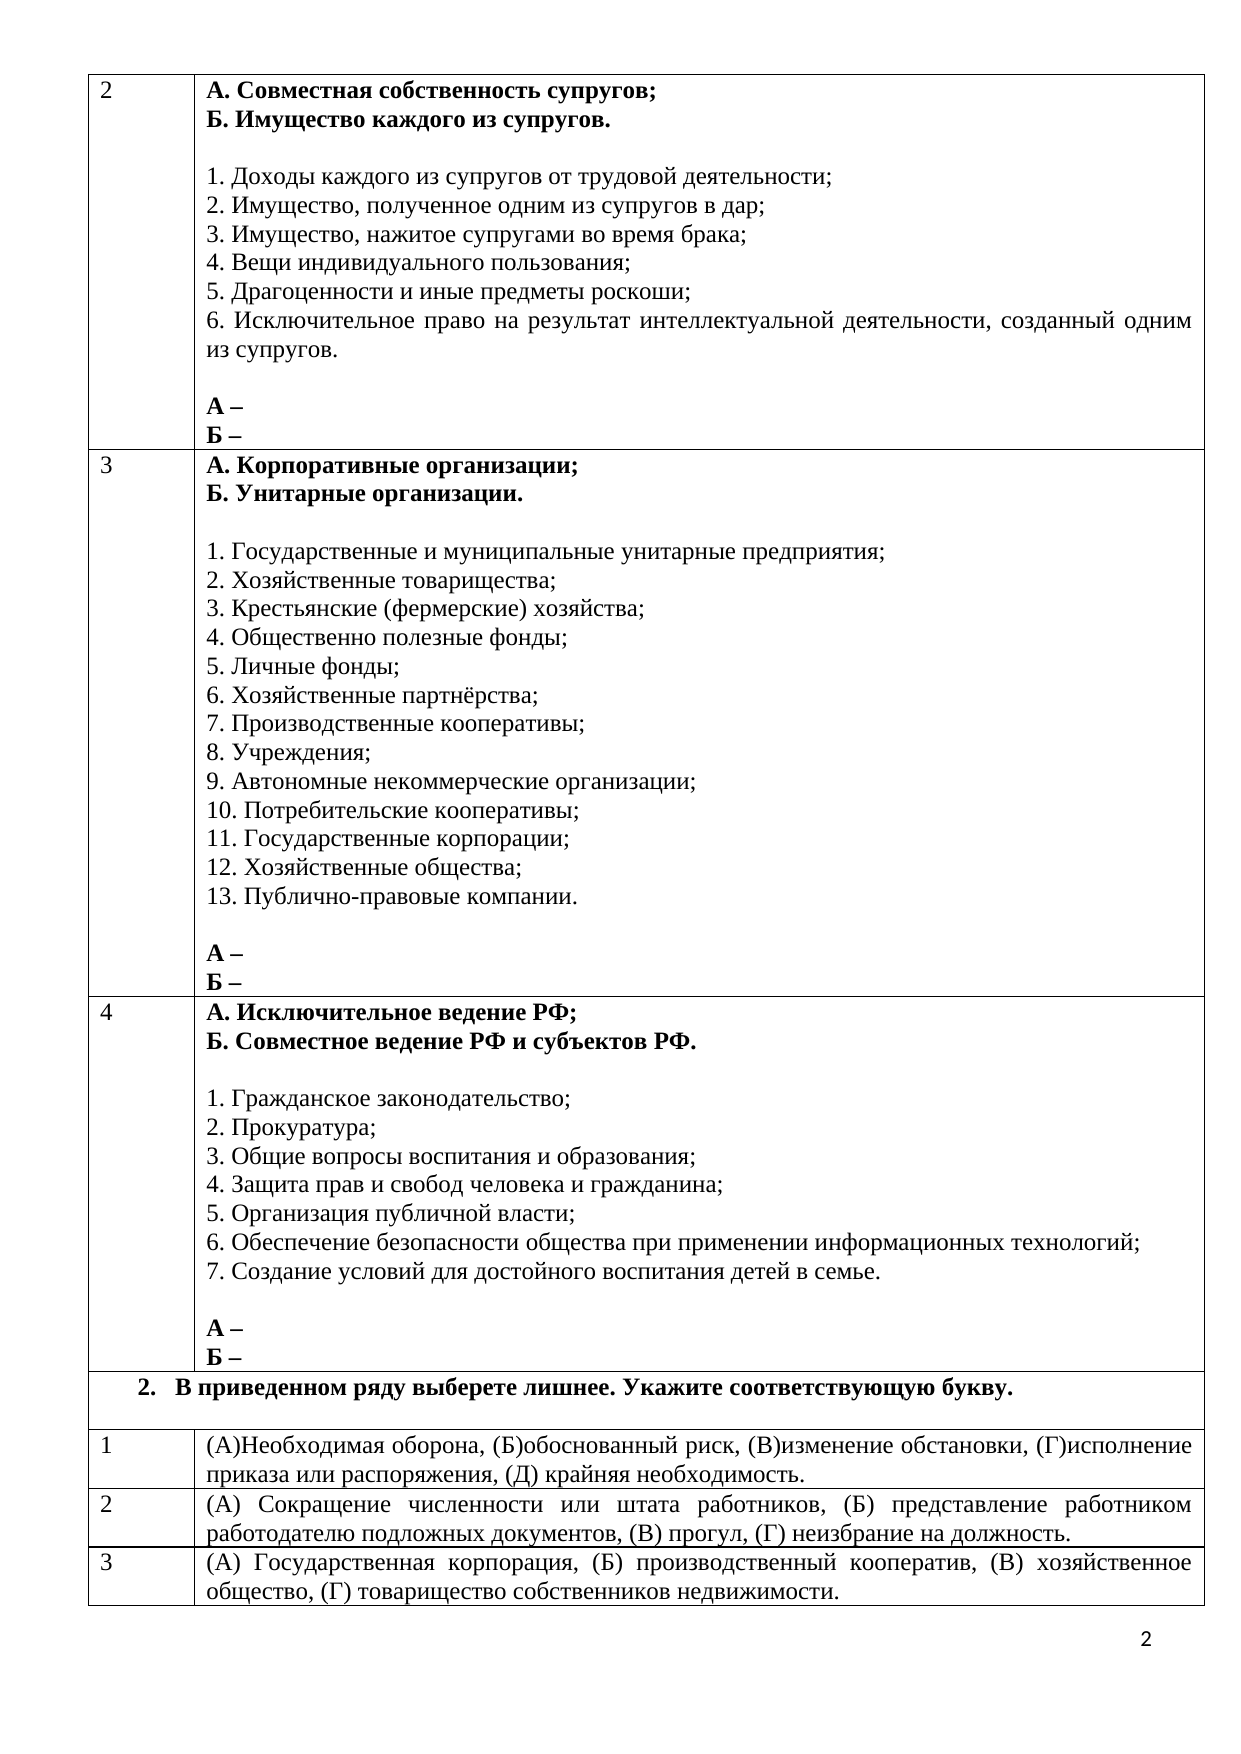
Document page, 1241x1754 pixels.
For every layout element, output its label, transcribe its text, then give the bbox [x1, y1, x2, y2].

table_cell А. Корпоративные организации; Б. Унитарные организации. 1. Государственные и муниципальные унитарные предприятия; 2. Хозяйственные товарищества; 3. Крестьянские (фермерские) хозяйства; 4. Общественно полезные фонды; 5. Личные фонды; 6. Хозяйственные партнёрства; 7. Производственные кооперативы; 8. Учреждения; 9. Автономные некоммерческие организации; 10. Потребительские кооперативы; 11. Государственные корпорации; 12. Хозяйственные общества; 13. Публично-правовые компании. А – Б – [195, 450, 1204, 996]
table_cell В приведенном ряду выберете лишнее. Укажите соответствующую букву. [89, 1372, 1204, 1429]
table_cell 2 [89, 75, 194, 449]
table_cell 3 [89, 1548, 194, 1605]
table_cell (А) Государственная корпорация, (Б) производственный кооператив, (В) хозяйственное общество, (Г) товарищество собственников недвижимости. [195, 1548, 1204, 1605]
table_cell 2 [89, 1489, 194, 1546]
table_cell (А) Сокращение численности или штата работников, (Б) представление работником работодателю подложных документов, (В) прогул, (Г) неизбрание на должность. [195, 1489, 1204, 1546]
table_cell А. Совместная собственность супругов; Б. Имущество каждого из супругов. 1. Доходы каждого из супругов от трудовой деятельности; 2. Имущество, полученное одним из супругов в дар; 3. Имущество, нажитое супругами во время брака; 4. Вещи индивидуального пользования; 5. Драгоценности и иные предметы роскоши; 6. Исключительное право на результат интеллектуальной деятельности, созданный одним из супругов. А – Б – [195, 75, 1204, 449]
table_cell 1 [89, 1430, 194, 1488]
table_cell 3 [89, 450, 194, 996]
table_cell А. Исключительное ведение РФ; Б. Совместное ведение РФ и субъектов РФ. 1. Гражданское законодательство; 2. Прокуратура; 3. Общие вопросы воспитания и образования; 4. Защита прав и свобод человека и гражданина; 5. Организация публичной власти; 6. Обеспечение безопасности общества при применении информационных технологий; 7. Создание условий для достойного воспитания детей в семье. А – Б – [195, 997, 1204, 1371]
table_cell 4 [89, 997, 194, 1371]
table_cell (А)Необходимая оборона, (Б)обоснованный риск, (В)изменение обстановки, (Г)исполнение приказа или распоряжения, (Д) крайняя необходимость. [195, 1430, 1204, 1488]
